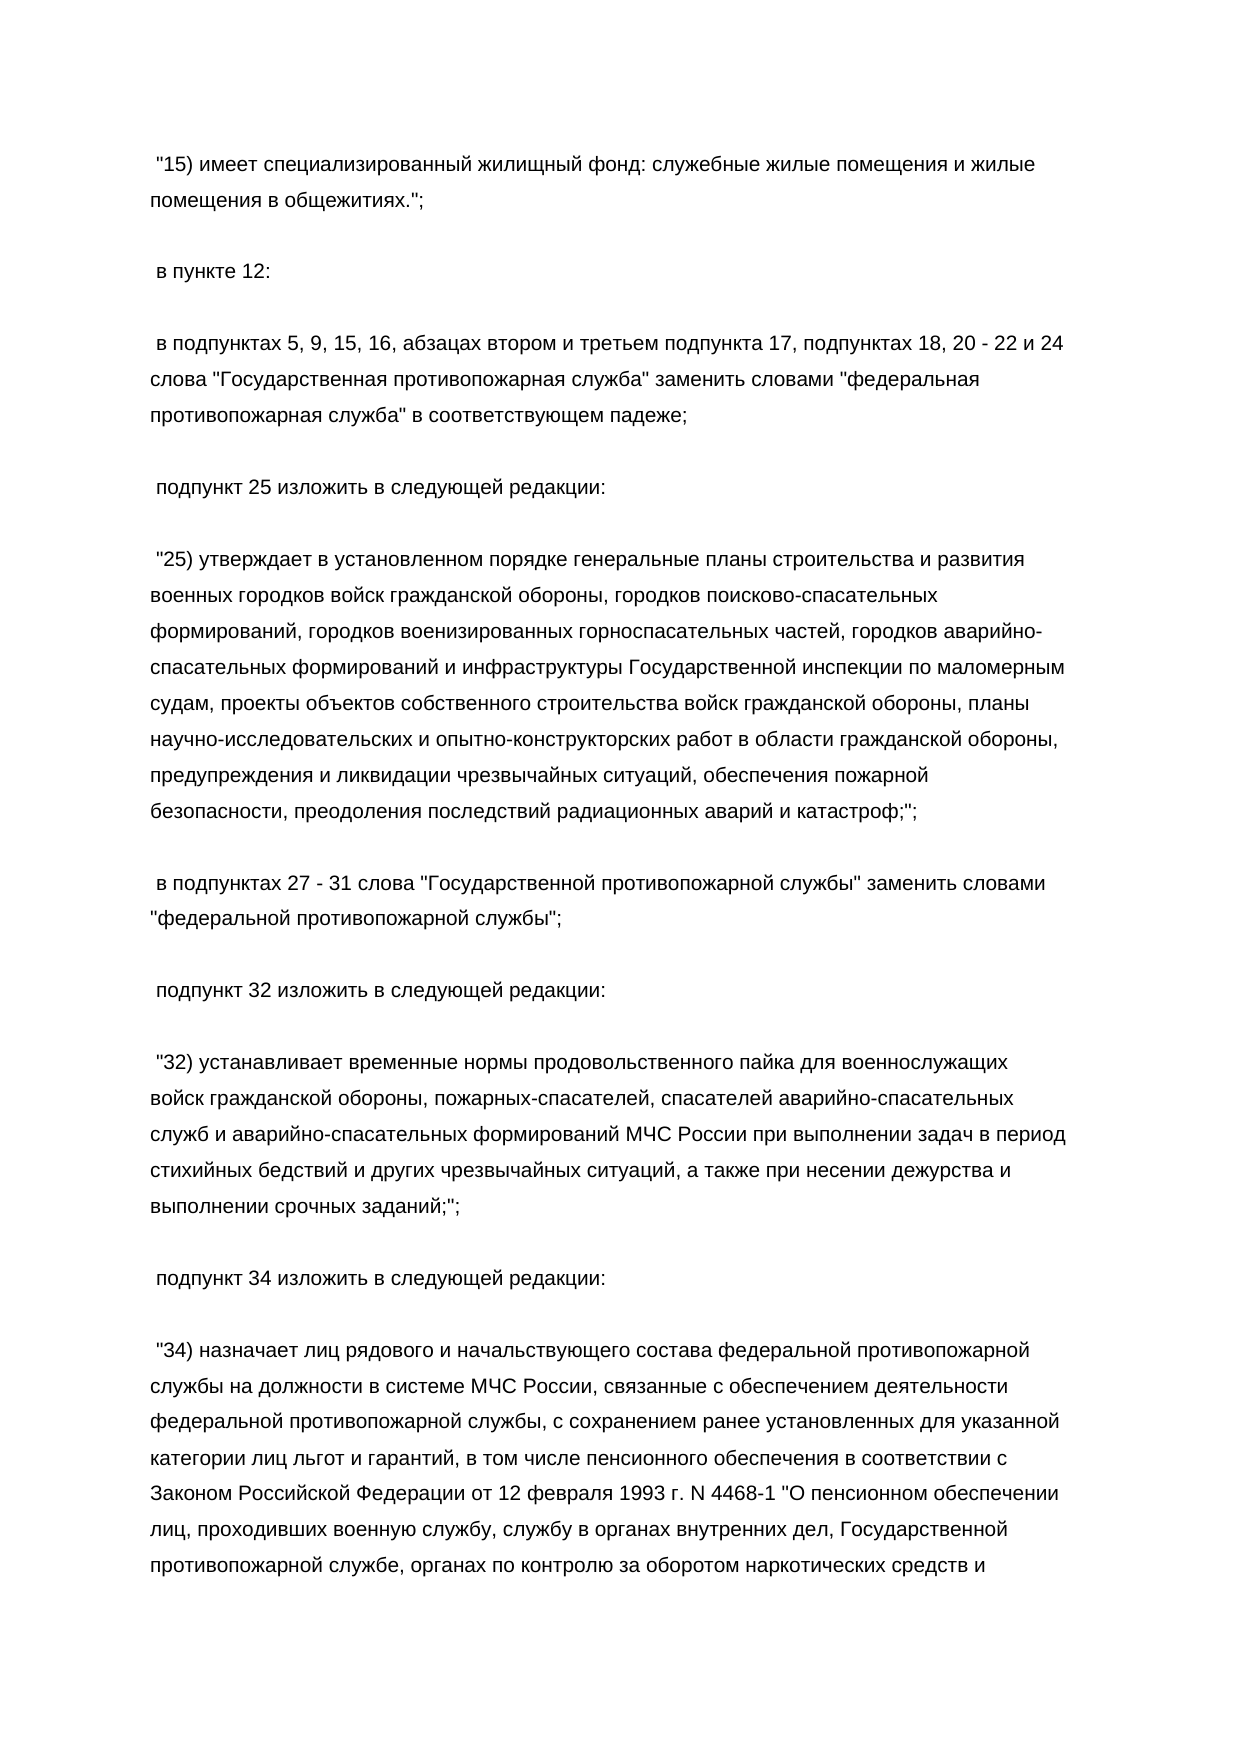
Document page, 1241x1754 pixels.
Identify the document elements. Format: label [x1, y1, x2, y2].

table_cell [140, 150, 1078, 1577]
